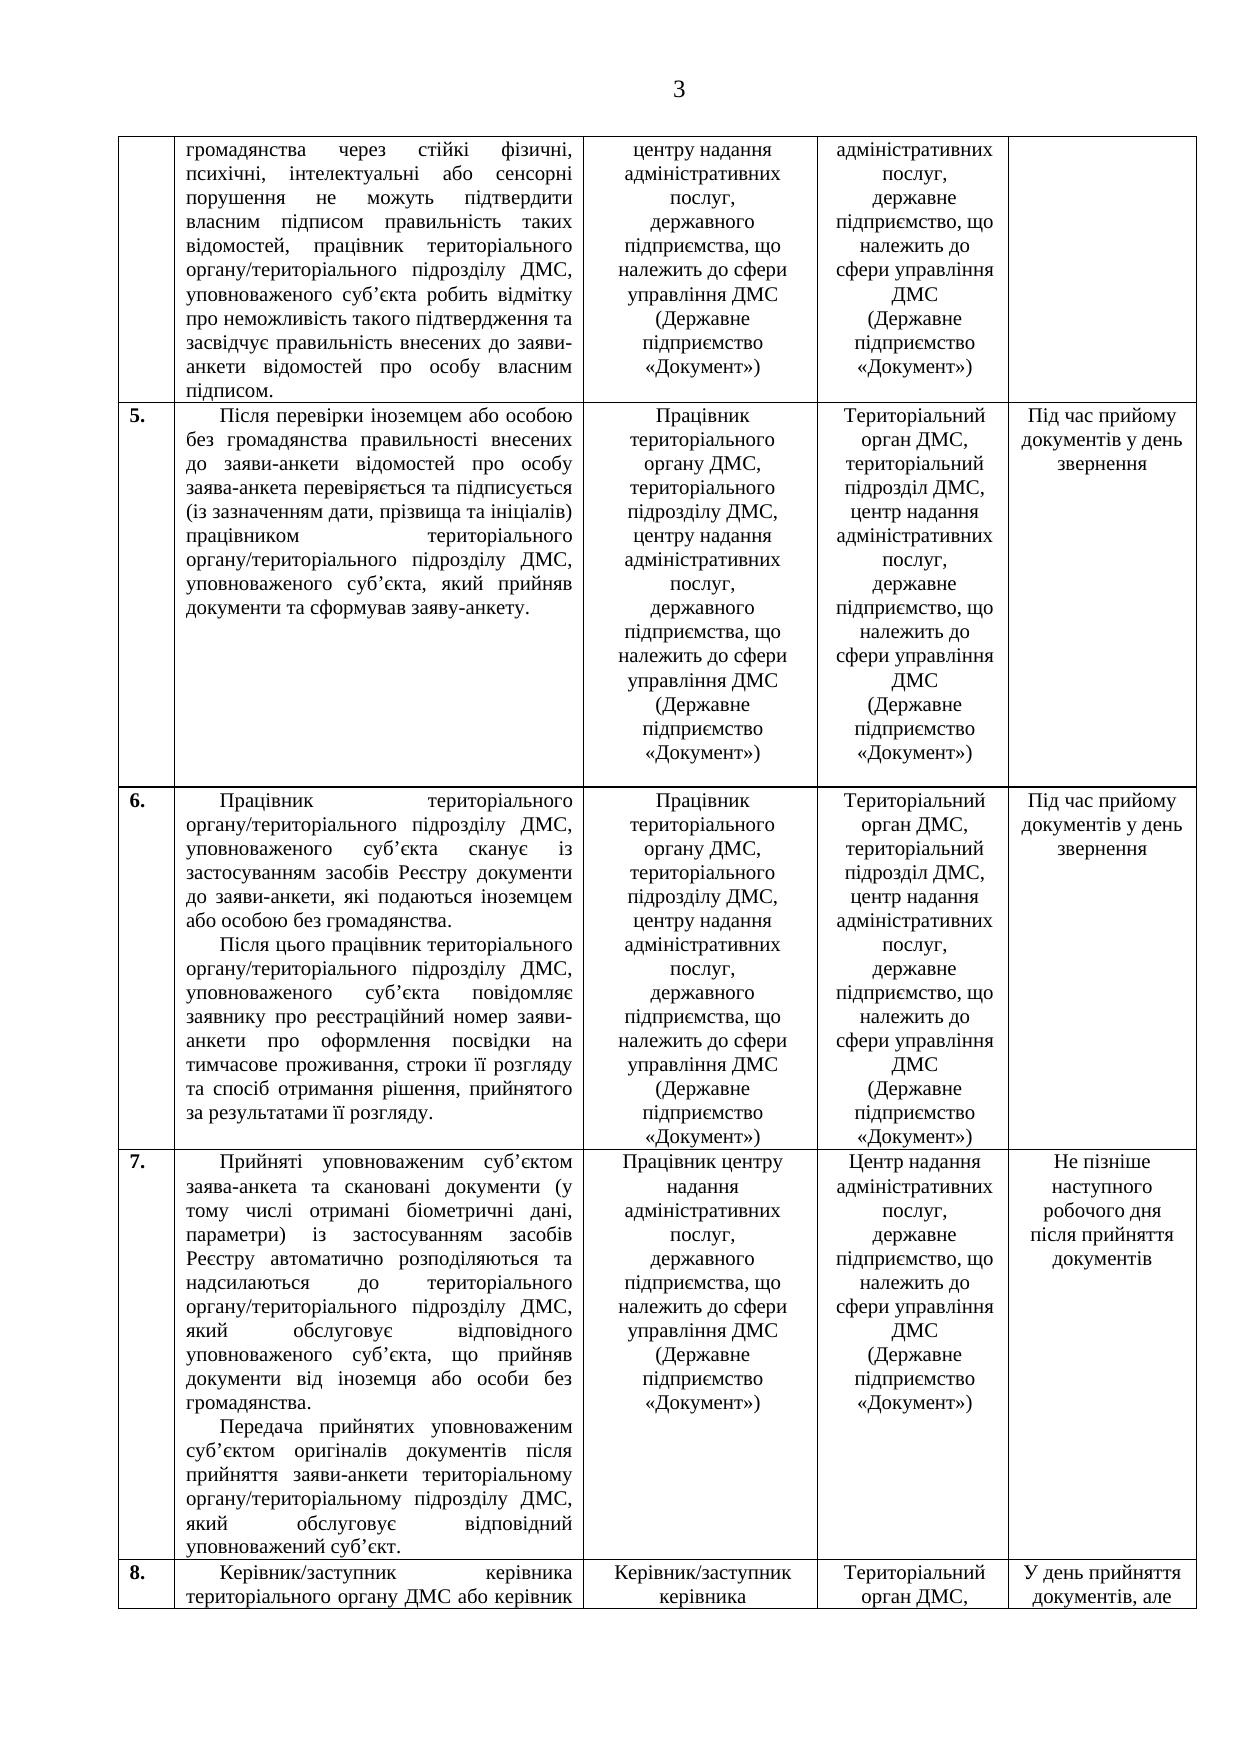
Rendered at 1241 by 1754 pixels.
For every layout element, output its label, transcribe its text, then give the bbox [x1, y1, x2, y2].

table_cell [584, 137, 817, 402]
table_cell Працівник центру надання адміністративних послуг, державного підприємства, що належить до сфери управління ДМС (Державне підприємство «Документ») [584, 1150, 817, 1558]
table_cell 7. [119, 1150, 174, 1558]
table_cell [175, 1560, 583, 1608]
table_cell 8. [119, 1560, 174, 1608]
table_cell Після перевірки іноземцем або особою без громадянства правильності внесених до заяви-анкети відомостей про особу заява-анкета перевіряється та підписується (із зазначенням дати, прізвища та ініціалів) працівником територіального органу/територіального підрозділу ДМС, уповноваженого суб’єкта, який прийняв документи та сформував заяву-анкету. [175, 403, 583, 786]
table_cell 6. [119, 788, 174, 1148]
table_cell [175, 137, 583, 402]
table_cell Центр надання адміністративних послуг, державне підприємство, що належить до сфери управління ДМС (Державне підприємство «Документ») [818, 1150, 1008, 1558]
table_cell 5. [119, 403, 174, 786]
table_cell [1009, 137, 1196, 402]
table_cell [584, 1560, 817, 1608]
table_cell 4. [119, 137, 174, 402]
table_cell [1009, 1560, 1196, 1608]
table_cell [818, 137, 1008, 402]
table_cell Працівник територіального органу/територіального підрозділу ДМС, уповноваженого суб’єкта сканує із застосуванням засобів Реєстру документи до заяви-анкети, які подаються іноземцем або особою без громадянства. Після цього працівник територіального органу/територіального підрозділу ДМС, уповноваженого суб’єкта повідомляє заявнику про реєстраційний номер заяви-анкети про оформлення посвідки на тимчасове проживання, строки її розгляду та спосіб отримання рішення, прийнятого за результатами її розгляду. [175, 788, 583, 1148]
table_cell Не пізніше наступного робочого дня після прийняття документів [1009, 1150, 1196, 1558]
table_cell Під час прийому документів у день звернення [1009, 788, 1196, 1148]
table_cell Прийняті уповноваженим суб’єктом заява-анкета та скановані документи (у тому числі отримані біометричні дані, параметри) із застосуванням засобів Реєстру автоматично розподіляються та надсилаються до територіального органу/територіального підрозділу ДМС, який обслуговує відповідного уповноваженого суб’єкта, що прийняв документи від іноземця або особи без громадянства. Передача прийнятих уповноваженим суб’єктом оригіналів документів після прийняття заяви-анкети територіальному органу/територіальному підрозділу ДМС, який обслуговує відповідний уповноважений суб’єкт. [175, 1150, 583, 1558]
table_cell Під час прийому документів у день звернення [1009, 403, 1196, 786]
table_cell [818, 1560, 1008, 1608]
